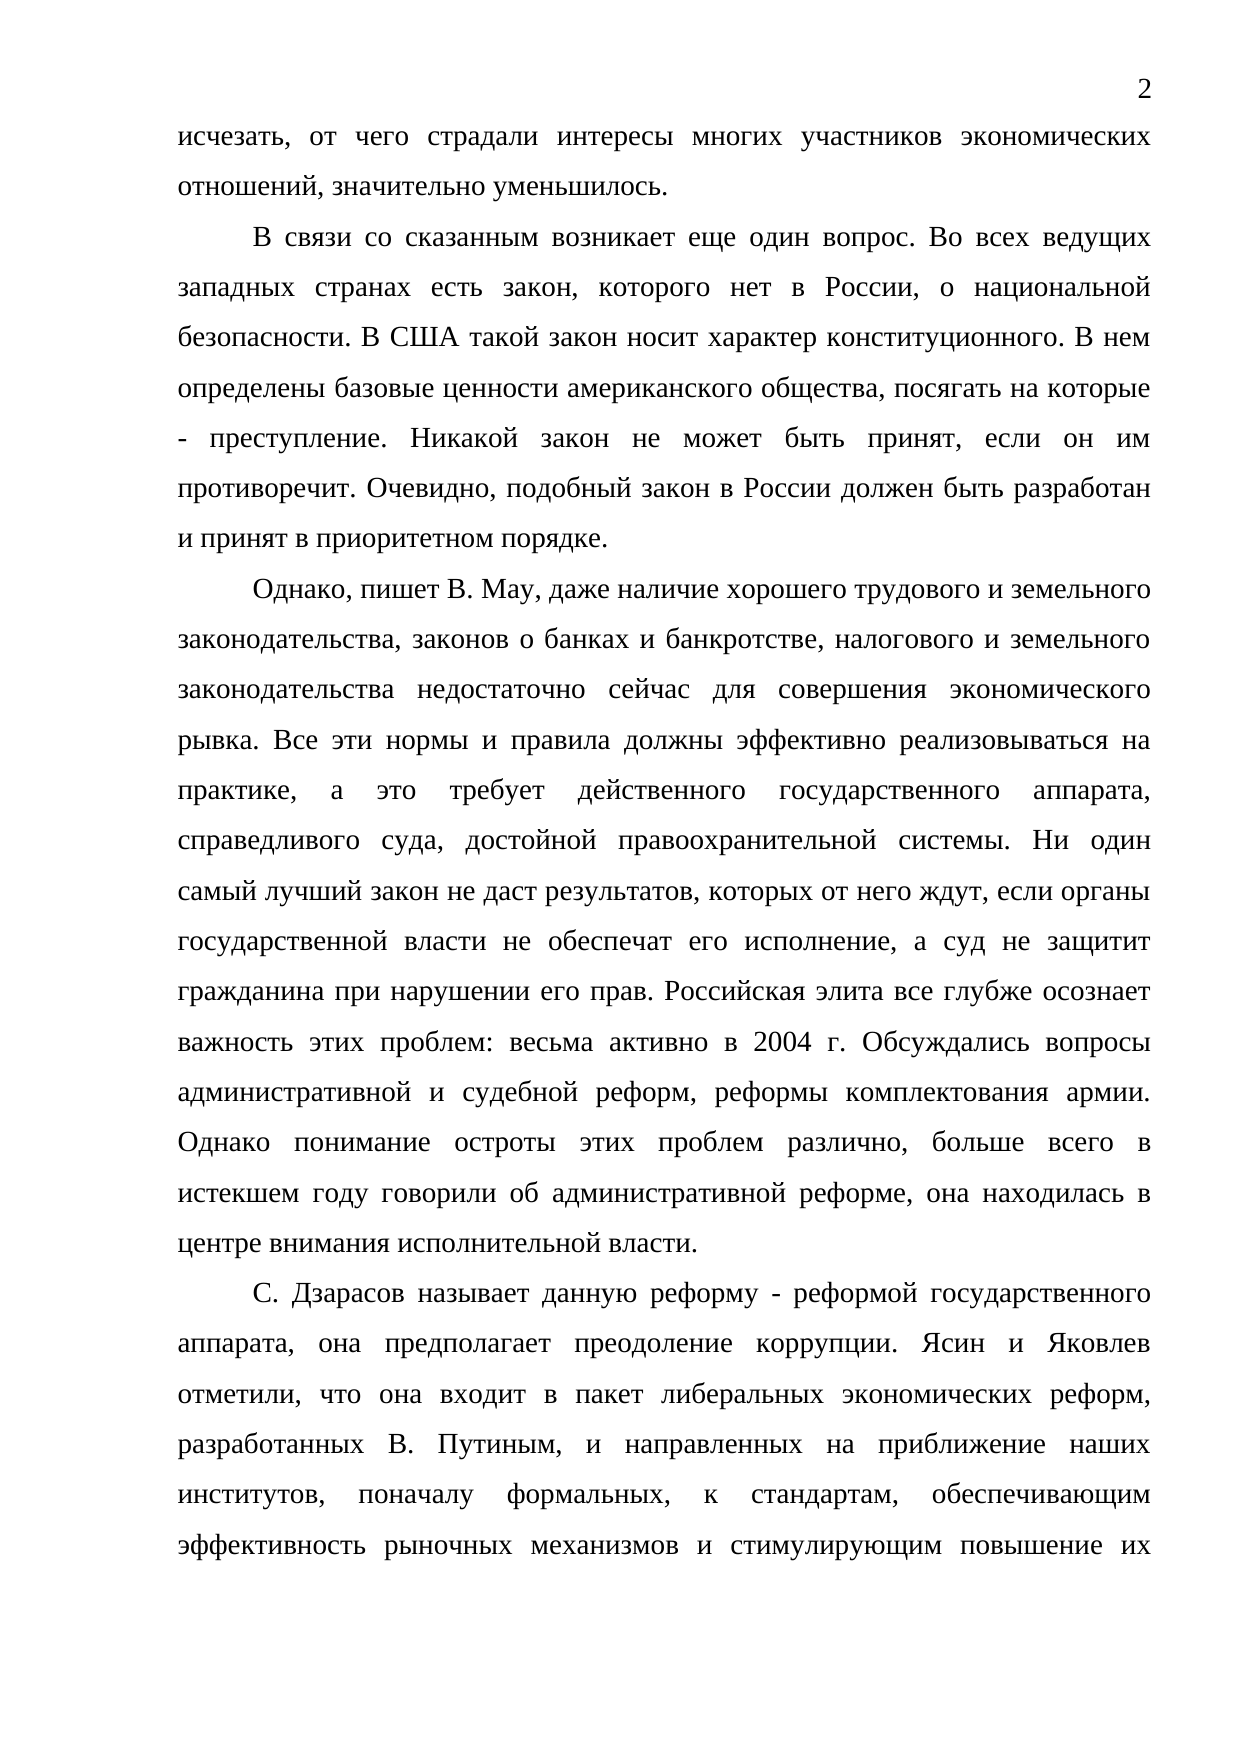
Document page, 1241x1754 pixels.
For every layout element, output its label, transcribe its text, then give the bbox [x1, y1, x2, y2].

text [177, 1275, 1152, 1560]
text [177, 118, 1152, 202]
text Однако, пишет В. Мау, даже наличие хорошего трудового и земельного законодательства, законов о банках и банкротстве, налогового и земельного законодательства недостаточно сейчас для совершения экономического рывка. Все эти нормы и правила должны эффективно реализовываться на практике, а это требует действенного государственного аппарата, справедливого суда, достойной правоохранительной системы. Ни один самый лучший закон не даст результатов, которых от него ждут, если органы государственной власти не обеспечат его исполнение, а суд не защитит гражданина при нарушении его прав. Российская элита все глубже осознает важность этих проблем: весьма активно в 2004 г. Обсуждались вопросы административной и судебной реформ, реформы комплектования армии. Однако понимание остроты этих проблем различно, больше всего в истекшем году говорили об административной реформе, она находилась в центре внимания исполнительной власти. [177, 571, 1152, 1258]
text В связи со сказанным возникает еще один вопрос. Во всех ведущих западных странах есть закон, которого нет в России, о национальной безопасности. В США такой закон носит характер конституционного. В нем определены базовые ценности американского общества, посягать на которые - преступление. Никакой закон не может быть принят, если он им противоречит. Очевидно, подобный закон в России должен быть разработан и принят в приоритетном порядке. [177, 219, 1152, 554]
